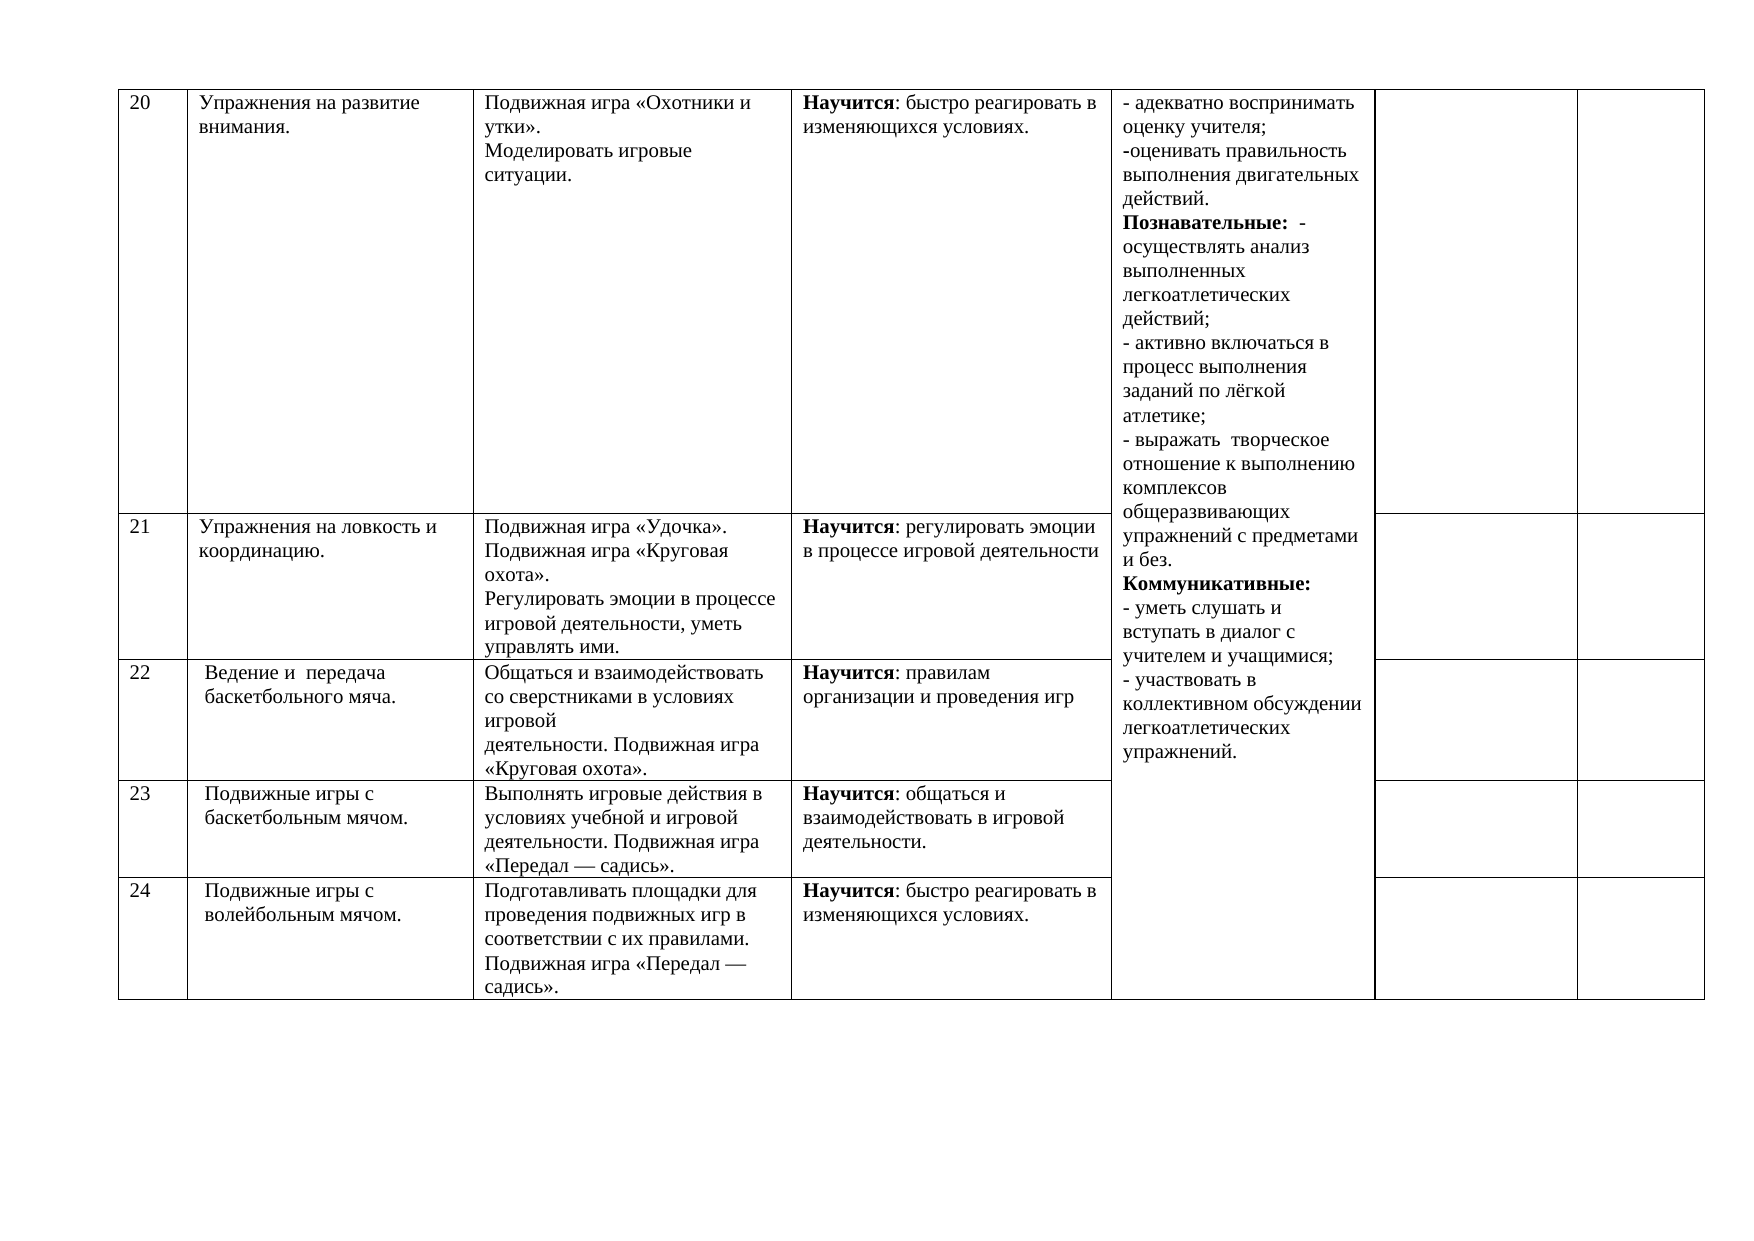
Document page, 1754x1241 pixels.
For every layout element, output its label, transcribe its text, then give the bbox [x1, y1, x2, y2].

table_cell Подвижные игры с баскетбольным мячом. [188, 781, 473, 877]
table_cell 23 [119, 781, 187, 877]
table_cell Научится: быстро реагировать в изменяющихся условиях. [792, 90, 1111, 513]
table_cell [1578, 878, 1704, 998]
table_cell Подвижная игра «Охотники и утки». Моделировать игровые ситуации. [474, 90, 791, 513]
table_cell [1376, 781, 1577, 877]
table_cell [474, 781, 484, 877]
table_cell [1376, 878, 1577, 998]
table_cell Упражнения на ловкость и координацию. [188, 514, 473, 658]
table_cell [1578, 514, 1704, 658]
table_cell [188, 878, 473, 998]
table_cell [1578, 90, 1704, 513]
table_cell 22 [119, 660, 187, 780]
table_cell Подготавливать площадки для проведения подвижных игр в соответствии с их правилами. Подвижная игра «Передал — садись». [474, 878, 791, 998]
table_cell 20 [119, 90, 187, 513]
table_cell [1376, 660, 1577, 780]
table_cell 24 [119, 878, 187, 998]
table_cell [1376, 514, 1577, 658]
table_cell [1578, 781, 1704, 877]
table_cell [1376, 90, 1577, 513]
table_cell [1578, 660, 1704, 780]
table_cell Ведение и передача баскетбольного мяча. [188, 660, 473, 780]
table_cell Подвижная игра «Удочка». Подвижная игра «Круговая охота». Регулировать эмоции в процессе игровой деятельности, уметь управлять ими. [474, 514, 791, 658]
table_cell Научится: быстро реагировать в изменяющихся условиях. [792, 878, 1111, 998]
table_cell Научится: регулировать эмоции в процессе игровой деятельности [792, 514, 1111, 658]
table_cell Общаться и взаимодействовать со сверстниками в условиях игровой деятельности. Подвижная игра «Круговая охота». [474, 660, 791, 780]
table_cell Научится: правилам организации и проведения игр [792, 660, 1111, 780]
table_cell Научится: общаться и взаимодействовать в игровой деятельности. [792, 781, 1111, 877]
table_cell 21 [119, 514, 187, 658]
table_cell Упражнения на развитие внимания. [188, 90, 473, 513]
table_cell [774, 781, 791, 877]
